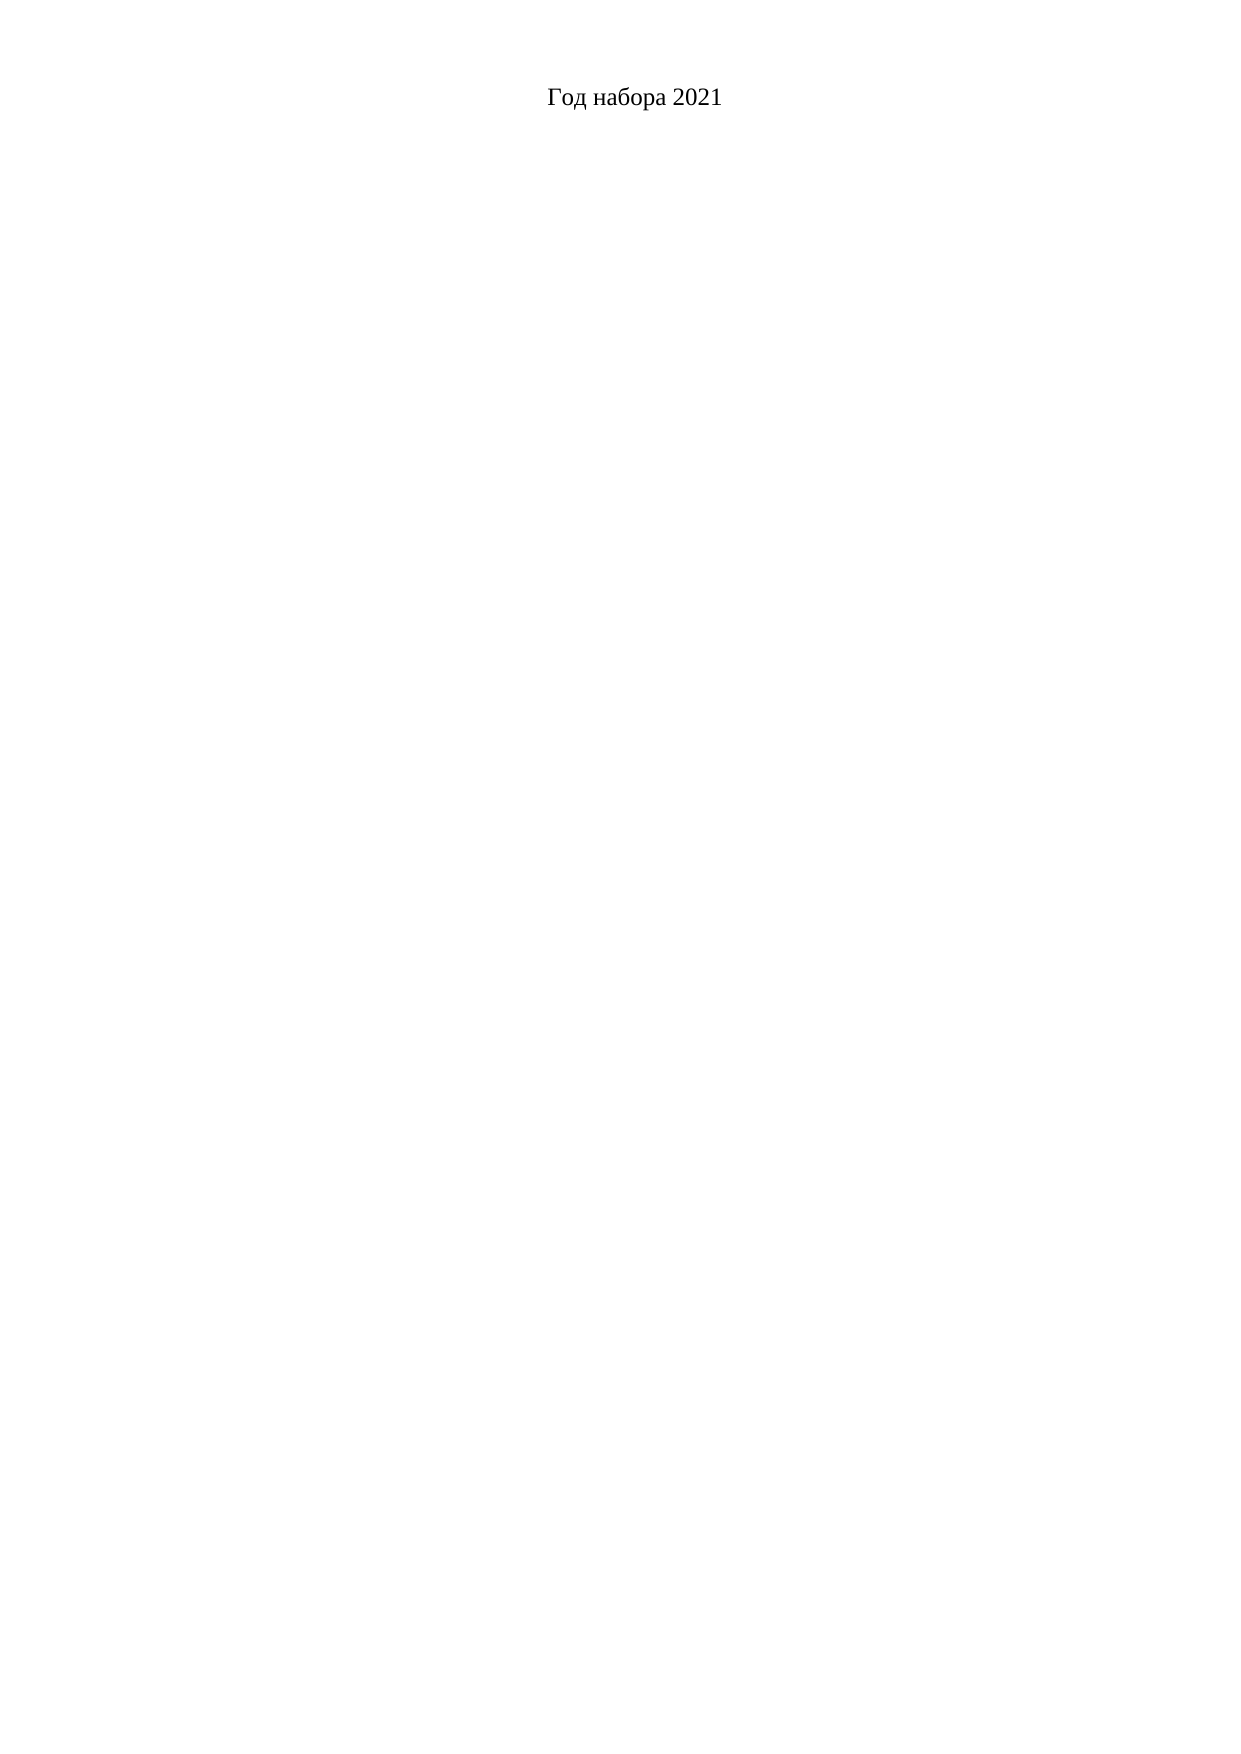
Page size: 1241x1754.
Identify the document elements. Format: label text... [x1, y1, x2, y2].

text Год набора 2021 [88, 82, 1181, 111]
